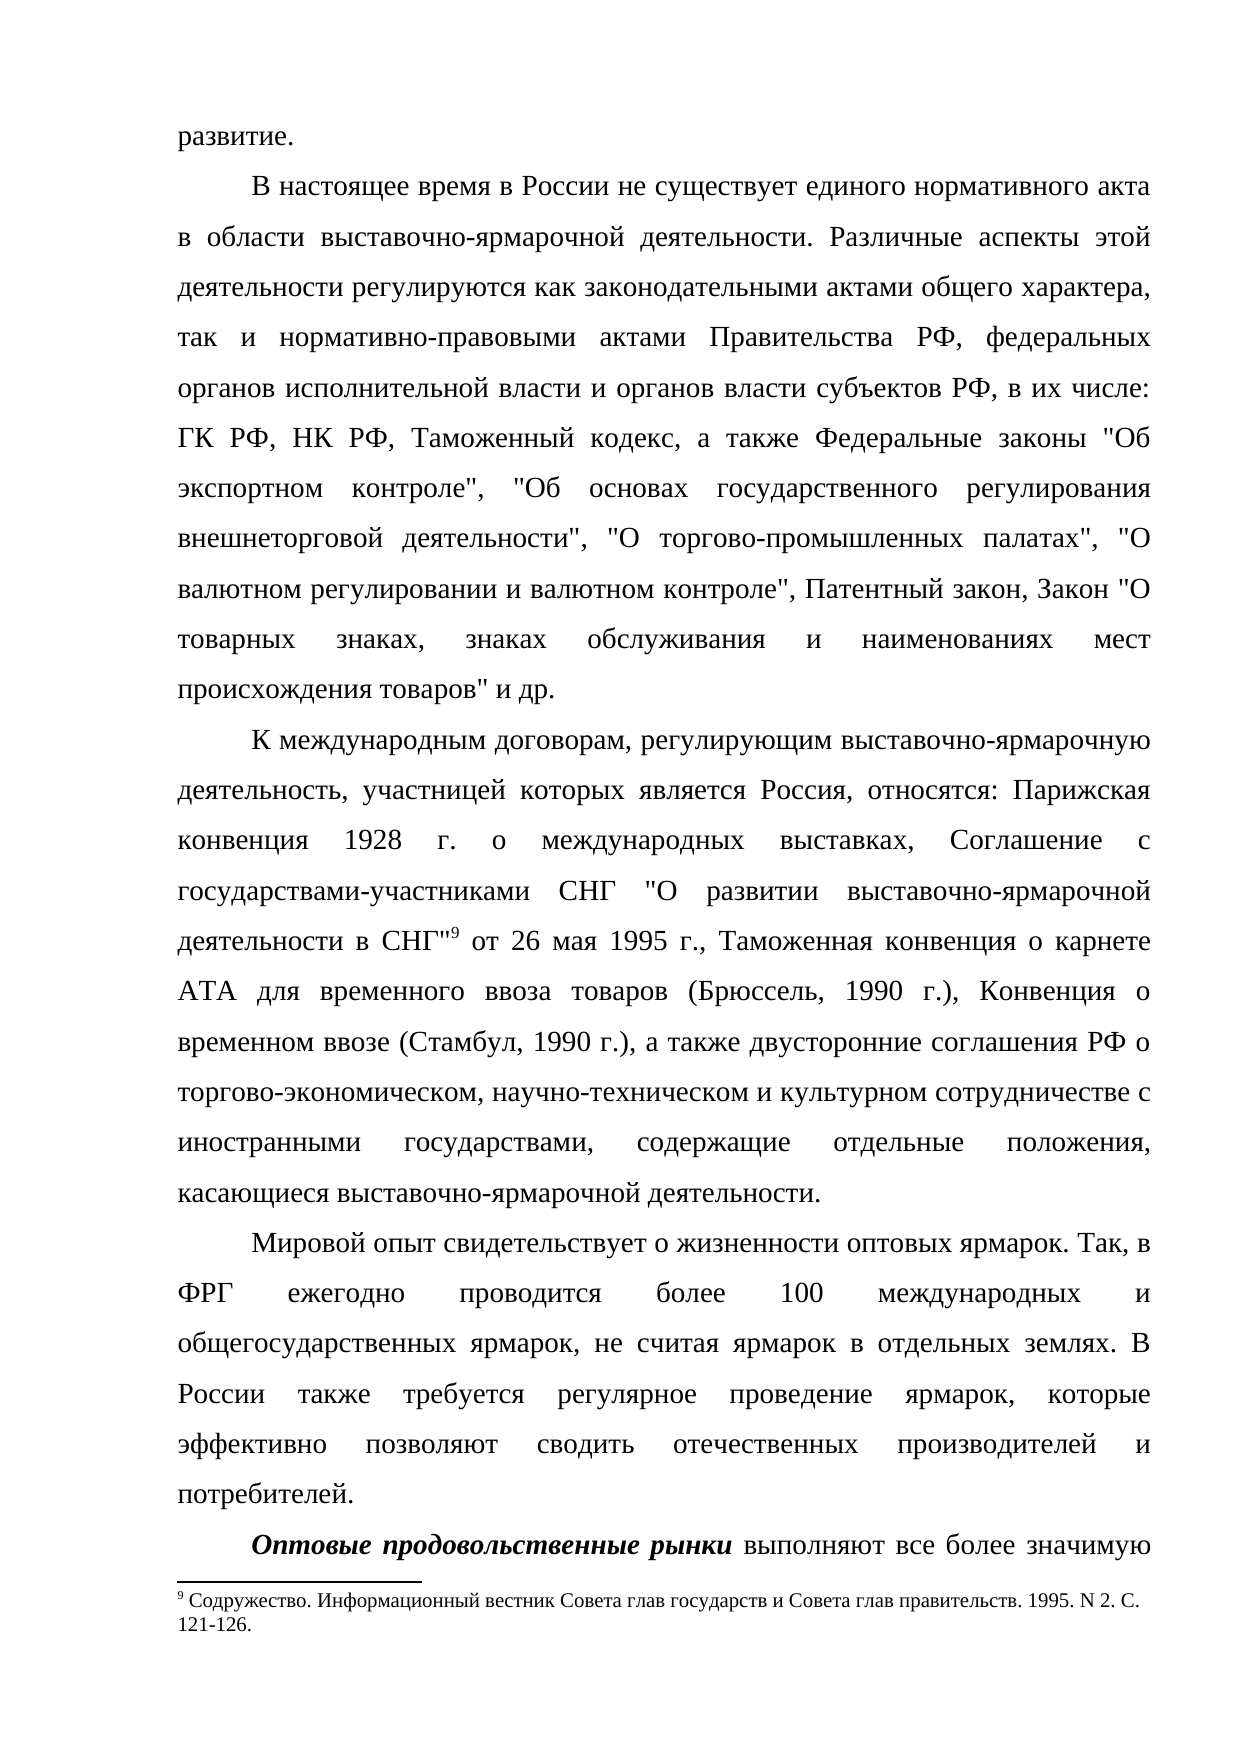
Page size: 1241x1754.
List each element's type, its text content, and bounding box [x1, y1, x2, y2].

text Мировой опыт свидетельствует о жизненности оптовых ярмарок. Так, в ФРГ ежегодно проводится более 100 международных и общегосударственных ярмарок, не считая ярмарок в отдельных землях. В России также требуется регулярное проведение ярмарок, которые эффективно позволяют сводить отечественных производителей и потребителей. [177, 1225, 1152, 1510]
text В настоящее время в России не существует единого нормативного акта в области выставочно-ярмарочной деятельности. Различные аспекты этой деятельности регулируются как законодательными актами общего характера, так и нормативно-правовыми актами Правительства РФ, федеральных органов исполнительной власти и органов власти субъектов РФ, в их числе: ГК РФ, НК РФ, Таможенный кодекс, а также Федеральные законы "Об экспортном контроле", "Об основах государственного регулирования внешнеторговой деятельности", "О торгово-промышленных палатах", "О валютном регулировании и валютном контроле", Патентный закон, Закон "О товарных знаках, знаках обслуживания и наименованиях мест происхождения товаров" и др. [177, 168, 1152, 705]
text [177, 118, 1152, 152]
text К международным договорам, регулирующим выставочно-ярмарочную деятельность, участницей которых является Россия, относятся: Парижская конвенция 1928 г. о международных выставках, Соглашение с государствами-участниками СНГ "О развитии выставочно-ярмарочной деятельности в СНГ" от 26 мая 1995 г., Таможенная конвенция о карнете АТА для временного ввоза товаров (Брюссель, 1990 г.), Конвенция о временном ввозе (Стамбул, 1990 г.), а также двусторонние соглашения РФ о торгово-экономическом, научно-техническом и культурном сотрудничестве с иностранными государствами, содержащие отдельные положения, касающиеся выставочно-ярмарочной деятельности. [177, 722, 1152, 1208]
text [177, 1527, 1152, 1560]
